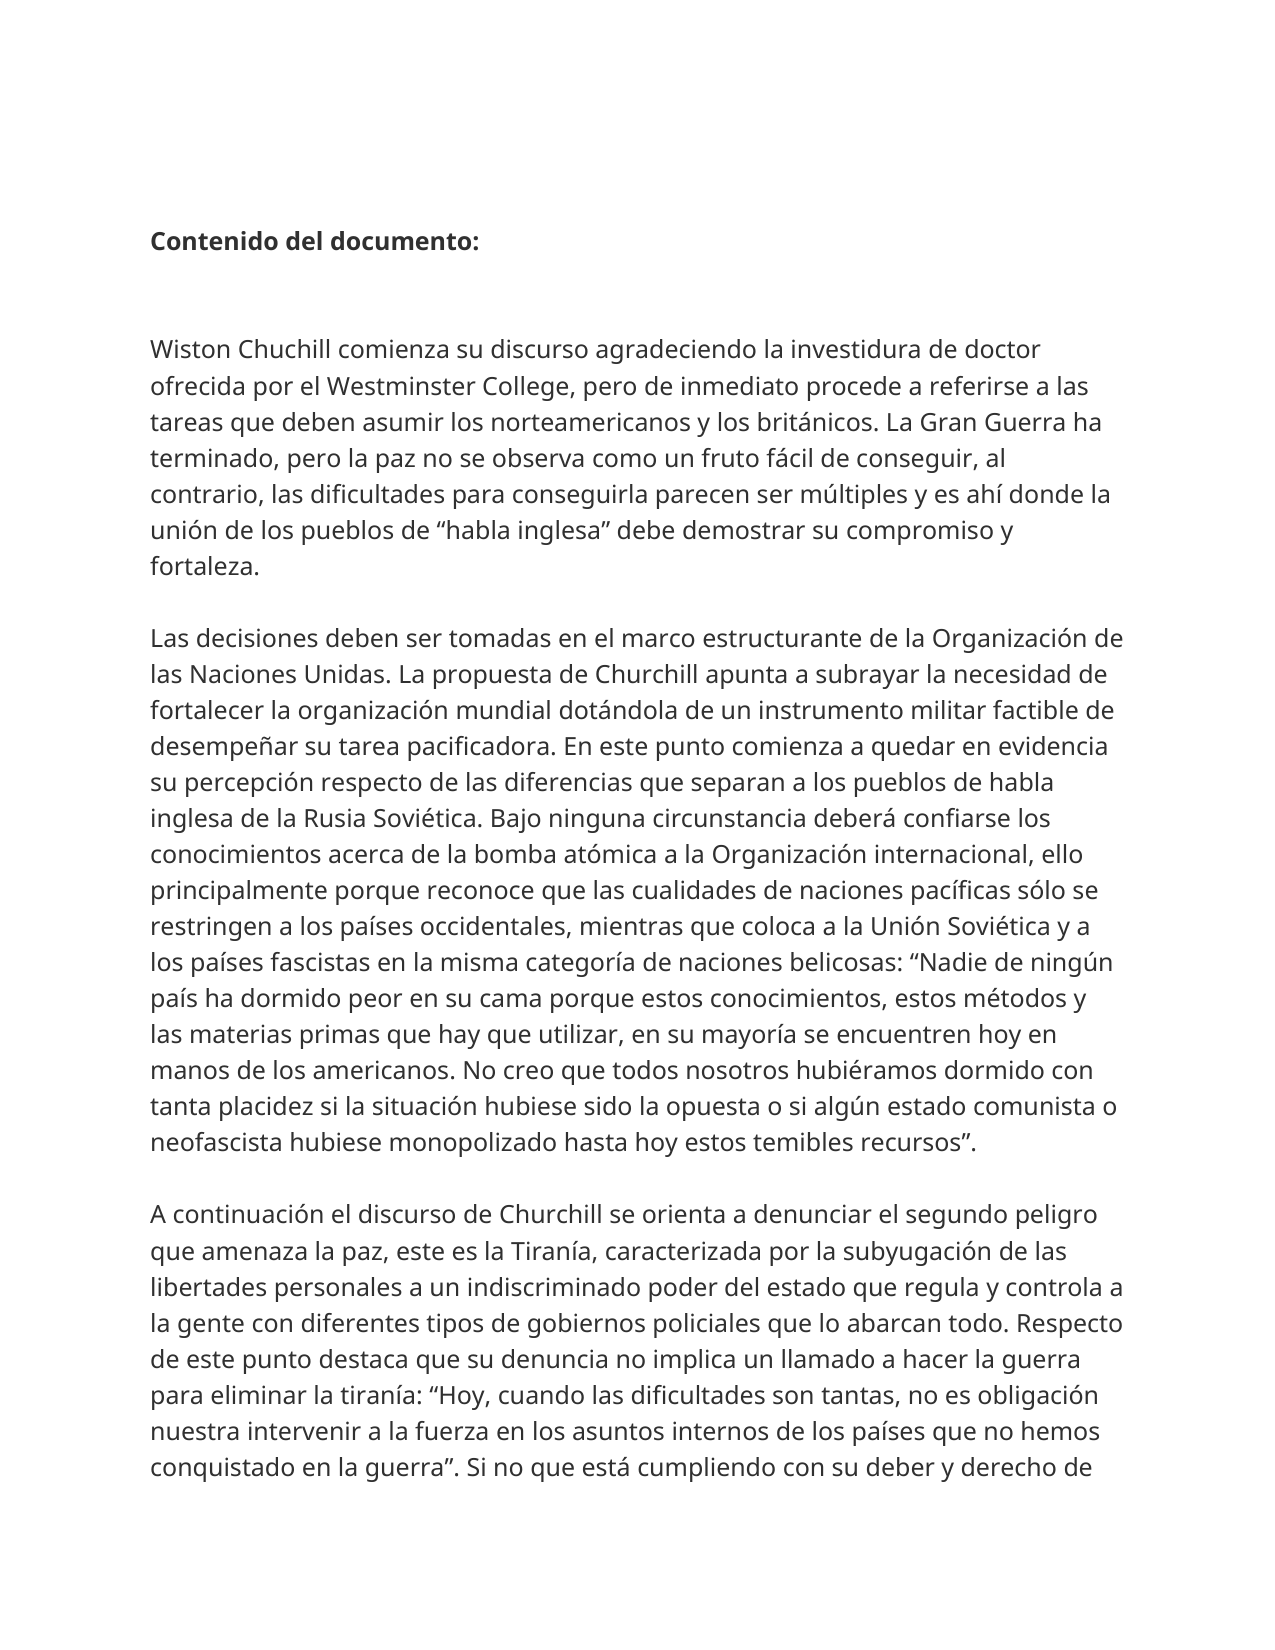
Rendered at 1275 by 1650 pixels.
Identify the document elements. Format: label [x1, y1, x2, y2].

text [150, 150, 1125, 1483]
